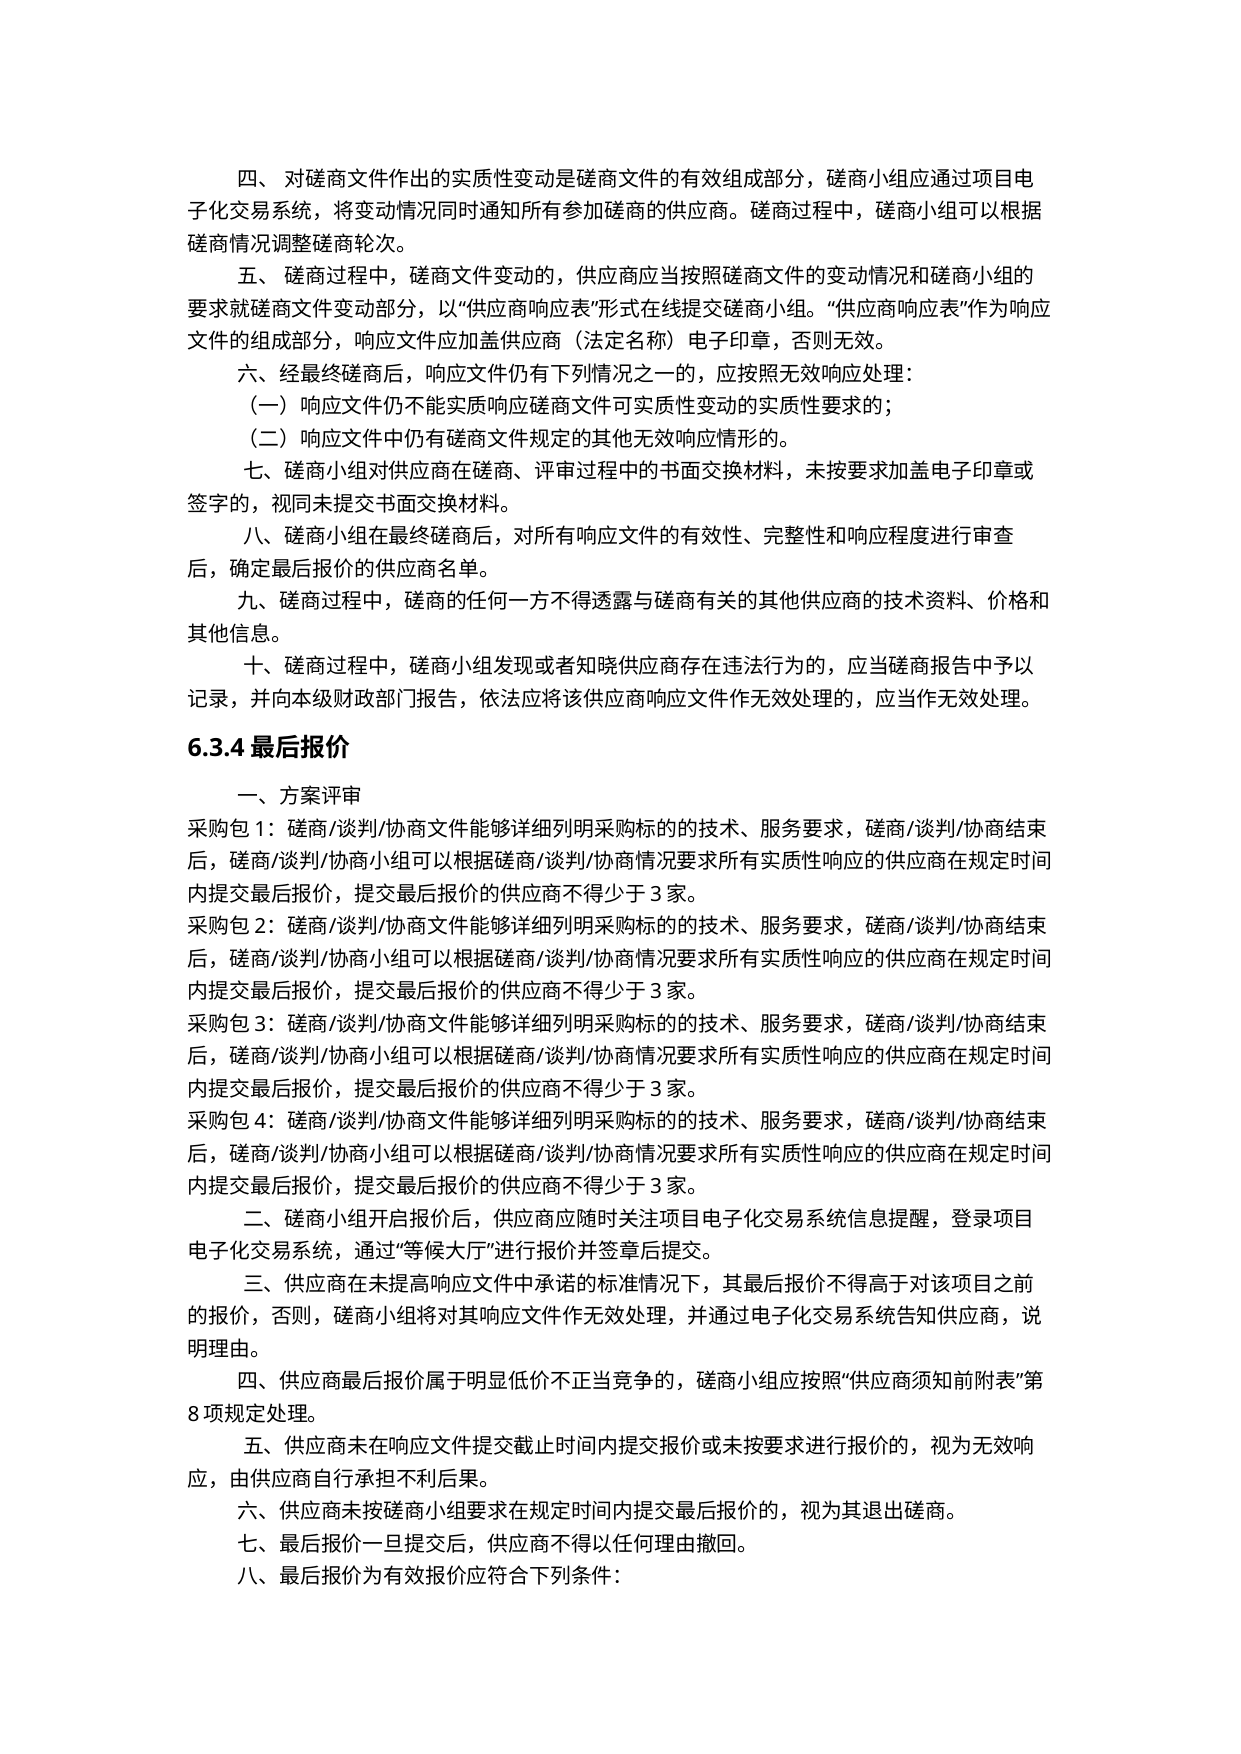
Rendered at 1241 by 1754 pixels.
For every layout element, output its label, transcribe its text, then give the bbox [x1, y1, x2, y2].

text 一、方案评审 [187, 779, 1053, 812]
text 采购包4：磋商/谈判/协商文件能够详细列明采购标的的技术、服务要求，磋商/谈判/协商结束后，磋商/谈判/协商小组可以根据磋商/谈判/协商情况要求所有实质性响应的供应商在规定时间内提交最后报价，提交最后报价的供应商不得少于3家。 [187, 1104, 1053, 1202]
text 6.3.4最后报价 [187, 714, 1053, 779]
text 十、磋商过程中，磋商小组发现或者知晓供应商存在违法行为的，应当磋商报告中予以记录，并向本级财政部门报告，依法应将该供应商响应文件作无效处理的，应当作无效处理。 [187, 649, 1053, 714]
text 八、磋商小组在最终磋商后，对所有响应文件的有效性、完整性和响应程度进行审查后，确定最后报价的供应商名单。 [187, 519, 1053, 584]
text 五、供应商未在响应文件提交截止时间内提交报价或未按要求进行报价的，视为无效响应，由供应商自行承担不利后果。 [187, 1429, 1053, 1494]
text （二）响应文件中仍有磋商文件规定的其他无效响应情形的。 [187, 422, 1053, 454]
text （一）响应文件仍不能实质响应磋商文件可实质性变动的实质性要求的； [187, 389, 1053, 422]
text 七、磋商小组对供应商在磋商、评审过程中的书面交换材料，未按要求加盖电子印章或签字的，视同未提交书面交换材料。 [187, 454, 1053, 519]
text 采购包2：磋商/谈判/协商文件能够详细列明采购标的的技术、服务要求，磋商/谈判/协商结束后，磋商/谈判/协商小组可以根据磋商/谈判/协商情况要求所有实质性响应的供应商在规定时间内提交最后报价，提交最后报价的供应商不得少于3家。 [187, 909, 1053, 1007]
text 八、最后报价为有效报价应符合下列条件： [187, 1559, 1053, 1592]
text 六、供应商未按磋商小组要求在规定时间内提交最后报价的，视为其退出磋商。 [187, 1494, 1053, 1527]
text 七、最后报价一旦提交后，供应商不得以任何理由撤回。 [187, 1527, 1053, 1559]
text 采购包3：磋商/谈判/协商文件能够详细列明采购标的的技术、服务要求，磋商/谈判/协商结束后，磋商/谈判/协商小组可以根据磋商/谈判/协商情况要求所有实质性响应的供应商在规定时间内提交最后报价，提交最后报价的供应商不得少于3家。 [187, 1007, 1053, 1104]
text 五、 磋商过程中，磋商文件变动的，供应商应当按照磋商文件的变动情况和磋商小组的要求就磋商文件变动部分，以“供应商响应表”形式在线提交磋商小组。“供应商响应表”作为响应文件的组成部分，响应文件应加盖供应商（法定名称）电子印章，否则无效。 [187, 259, 1053, 357]
text 二、磋商小组开启报价后，供应商应随时关注项目电子化交易系统信息提醒，登录项目电子化交易系统，通过“等候大厅”进行报价并签章后提交。 [187, 1202, 1053, 1267]
text 六、经最终磋商后，响应文件仍有下列情况之一的，应按照无效响应处理： [187, 357, 1053, 389]
text 四、 对磋商文件作出的实质性变动是磋商文件的有效组成部分，磋商小组应通过项目电子化交易系统，将变动情况同时通知所有参加磋商的供应商。磋商过程中，磋商小组可以根据磋商情况调整磋商轮次。 [187, 162, 1053, 259]
text 九、磋商过程中，磋商的任何一方不得透露与磋商有关的其他供应商的技术资料、价格和其他信息。 [187, 584, 1053, 649]
text 三、供应商在未提高响应文件中承诺的标准情况下，其最后报价不得高于对该项目之前的报价，否则，磋商小组将对其响应文件作无效处理，并通过电子化交易系统告知供应商，说明理由。 [187, 1267, 1053, 1364]
text 四、供应商最后报价属于明显低价不正当竞争的，磋商小组应按照“供应商须知前附表”第8项规定处理。 [187, 1364, 1053, 1429]
text 采购包1：磋商/谈判/协商文件能够详细列明采购标的的技术、服务要求，磋商/谈判/协商结束后，磋商/谈判/协商小组可以根据磋商/谈判/协商情况要求所有实质性响应的供应商在规定时间内提交最后报价，提交最后报价的供应商不得少于3家。 [187, 812, 1053, 909]
